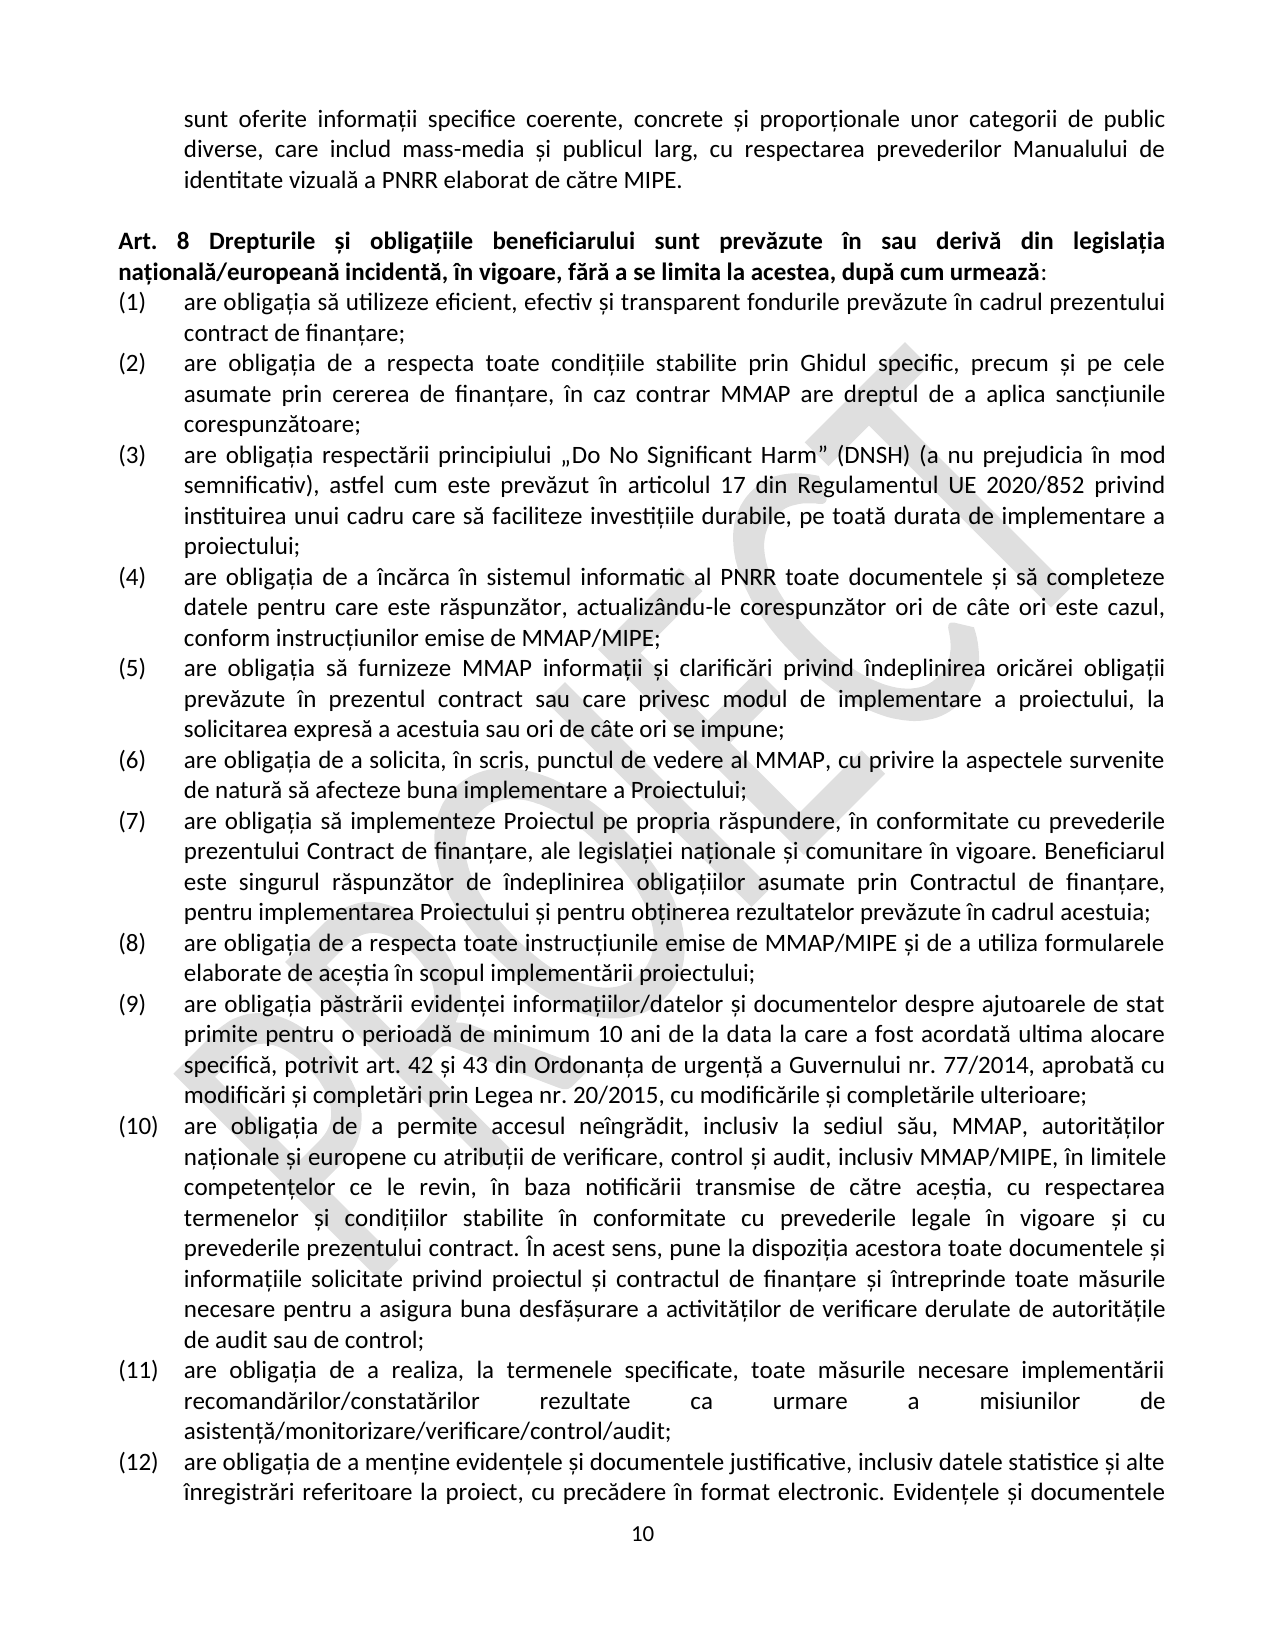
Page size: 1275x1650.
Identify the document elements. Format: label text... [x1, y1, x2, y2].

text Art. 8 Drepturile și obligațiile beneficiarului sunt prevăzute în sau derivă din legislația națională/europeană incidentă, în vigoare, fără a se limita la acestea, după cum urmează: [118, 225, 1167, 286]
list are obligația să furnizeze MMAP informații și clarificări privind îndeplinirea oricărei obligații prevăzute în prezentul contract sau care privesc modul de implementare a proiectului, la solicitarea expresă a acestuia sau ori de câte ori se impune; [118, 652, 1167, 744]
list are obligația de a permite accesul neîngrădit, inclusiv la sediul său, MMAP, autorităților naționale și europene cu atribuții de verificare, control şi audit, inclusiv MMAP/MIPE, în limitele competențelor ce le revin, în baza notificării transmise de către aceștia, cu respectarea termenelor și condițiilor stabilite în conformitate cu prevederile legale în vigoare şi cu prevederile prezentului contract. În acest sens, pune la dispoziția acestora toate documentele și informațiile solicitate privind proiectul și contractul de finanțare şi întreprinde toate măsurile necesare pentru a asigura buna desfășurare a activităților de verificare derulate de autoritățile de audit sau de control; [118, 1110, 1167, 1354]
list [118, 1446, 1167, 1507]
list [118, 103, 1167, 194]
list are obligația păstrării evidenței informațiilor/datelor și documentelor despre ajutoarele de stat primite pentru o perioadă de minimum 10 ani de la data la care a fost acordată ultima alocare specifică, potrivit art. 42 și 43 din Ordonanța de urgență a Guvernului nr. 77/2014, aprobată cu modificări și completări prin Legea nr. 20/2015, cu modificările și completările ulterioare; [118, 988, 1167, 1110]
list are obligația să utilizeze eficient, efectiv și transparent fondurile prevăzute în cadrul prezentului contract de finanțare; [118, 286, 1167, 347]
list are obligația să implementeze Proiectul pe propria răspundere, în conformitate cu prevederile prezentului Contract de finanțare, ale legislației naționale și comunitare în vigoare. Beneficiarul este singurul răspunzător de îndeplinirea obligațiilor asumate prin Contractul de finanțare, pentru implementarea Proiectului şi pentru obținerea rezultatelor prevăzute în cadrul acestuia; [118, 805, 1167, 927]
list are obligația de a respecta toate instrucțiunile emise de MMAP/MIPE și de a utiliza formularele elaborate de aceștia în scopul implementării proiectului; [118, 927, 1167, 988]
list are obligația de a solicita, în scris, punctul de vedere al MMAP, cu privire la aspectele survenite de natură să afecteze buna implementare a Proiectului; [118, 744, 1167, 805]
list are obligația respectării principiului „Do No Significant Harm” (DNSH) (a nu prejudicia în mod semnificativ), astfel cum este prevăzut în articolul 17 din Regulamentul UE 2020/852 privind instituirea unui cadru care să faciliteze investițiile durabile, pe toată durata de implementare a proiectului; [118, 439, 1167, 561]
list are obligația de a respecta toate condițiile stabilite prin Ghidul specific, precum și pe cele asumate prin cererea de finanțare, în caz contrar MMAP are dreptul de a aplica sancțiunile corespunzătoare; [118, 347, 1167, 439]
list are obligația de a încărca în sistemul informatic al PNRR toate documentele și să completeze datele pentru care este răspunzător, actualizându-le corespunzător ori de câte ori este cazul, conform instrucțiunilor emise de MMAP/MIPE; [118, 561, 1167, 652]
list are obligația de a realiza, la termenele specificate, toate măsurile necesare implementării recomandărilor/constatărilor rezultate ca urmare a misiunilor de asistență/monitorizare/verificare/control/audit; [118, 1354, 1167, 1446]
